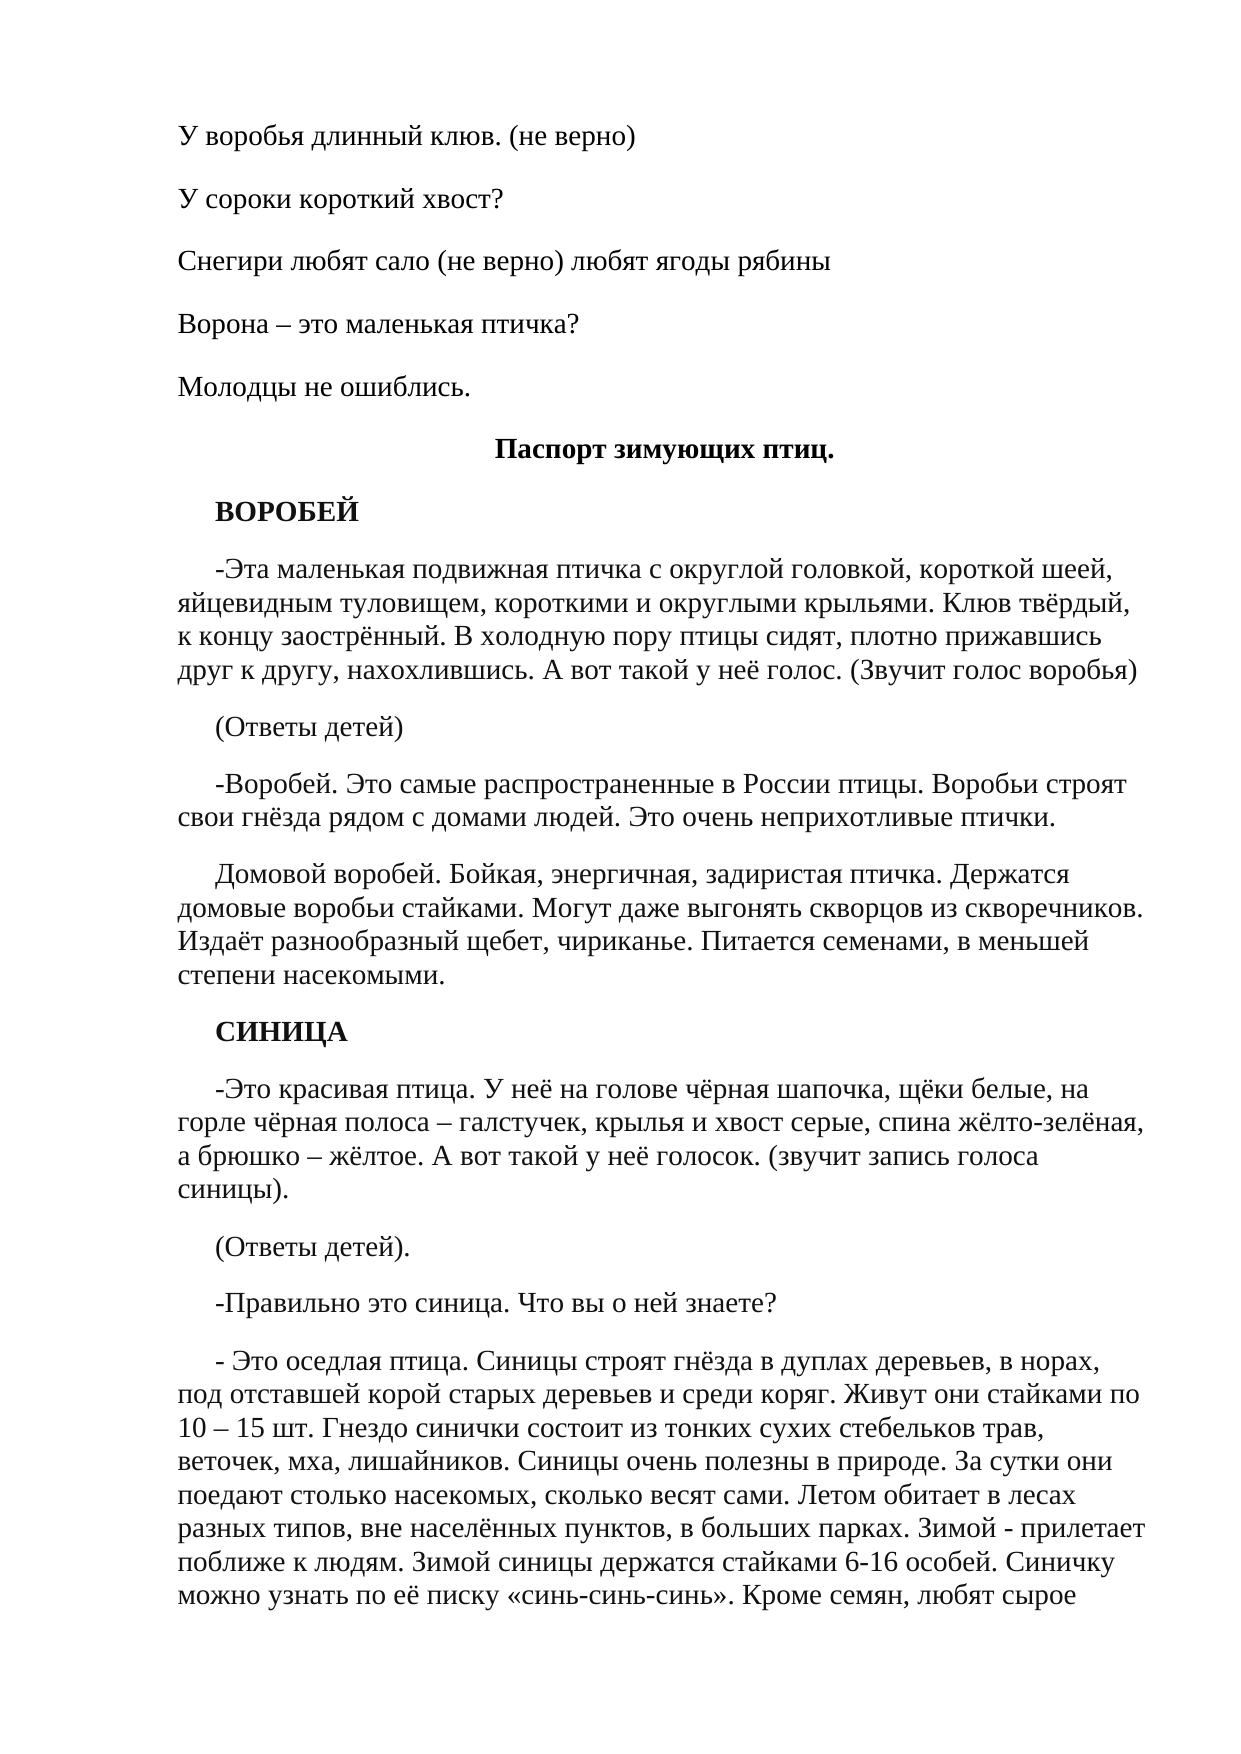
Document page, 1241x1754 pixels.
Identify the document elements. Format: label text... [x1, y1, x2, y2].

text СИНИЦА [177, 1014, 1152, 1048]
text -Это красивая птица. У неё на голове чёрная шапочка, щёки белые, на горле чёрная полоса – галстучек, крылья и хвост серые, спина жёлто-зелёная, а брюшко – жёлтое. А вот такой у неё голосок. (звучит запись голоса синицы). [177, 1071, 1152, 1205]
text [177, 1343, 1152, 1611]
text ВОРОБЕЙ [177, 494, 1152, 528]
text (Ответы детей) [177, 709, 1152, 742]
text -Воробей. Это самые распространенные в России птицы. Воробьи строят свои гнёзда рядом с домами людей. Это очень неприхотливые птички. [177, 766, 1152, 833]
text Паспорт зимующих птиц. [177, 432, 1152, 465]
text Домовой воробей. Бойкая, энергичная, задиристая птичка. Держатся домовые воробьи стайками. Могут даже выгонять скворцов из скворечников. Издаёт разнообразный щебет, чириканье. Питается семенами, в меньшей степени насекомыми. [177, 856, 1152, 991]
text -Правильно это синица. Что вы о ней знаете? [177, 1286, 1152, 1319]
text У сороки короткий хвост? [177, 181, 1152, 214]
text -Эта маленькая подвижная птичка с округлой головкой, короткой шеей, яйцевидным туловищем, короткими и округлыми крыльями. Клюв твёрдый, к концу заострённый. В холодную пору птицы сидят, плотно прижавшись друг к другу, нахохлившись. А вот такой у неё голос. (Звучит голос воробья) [177, 551, 1152, 686]
text (Ответы детей). [177, 1229, 1152, 1262]
text У воробья длинный клюв. (не верно) [177, 118, 1152, 152]
text Ворона – это маленькая птичка? [177, 306, 1152, 340]
text Снегири любят сало (не верно) любят ягоды рябины [177, 243, 1152, 277]
text Молодцы не ошиблись. [177, 369, 1152, 402]
